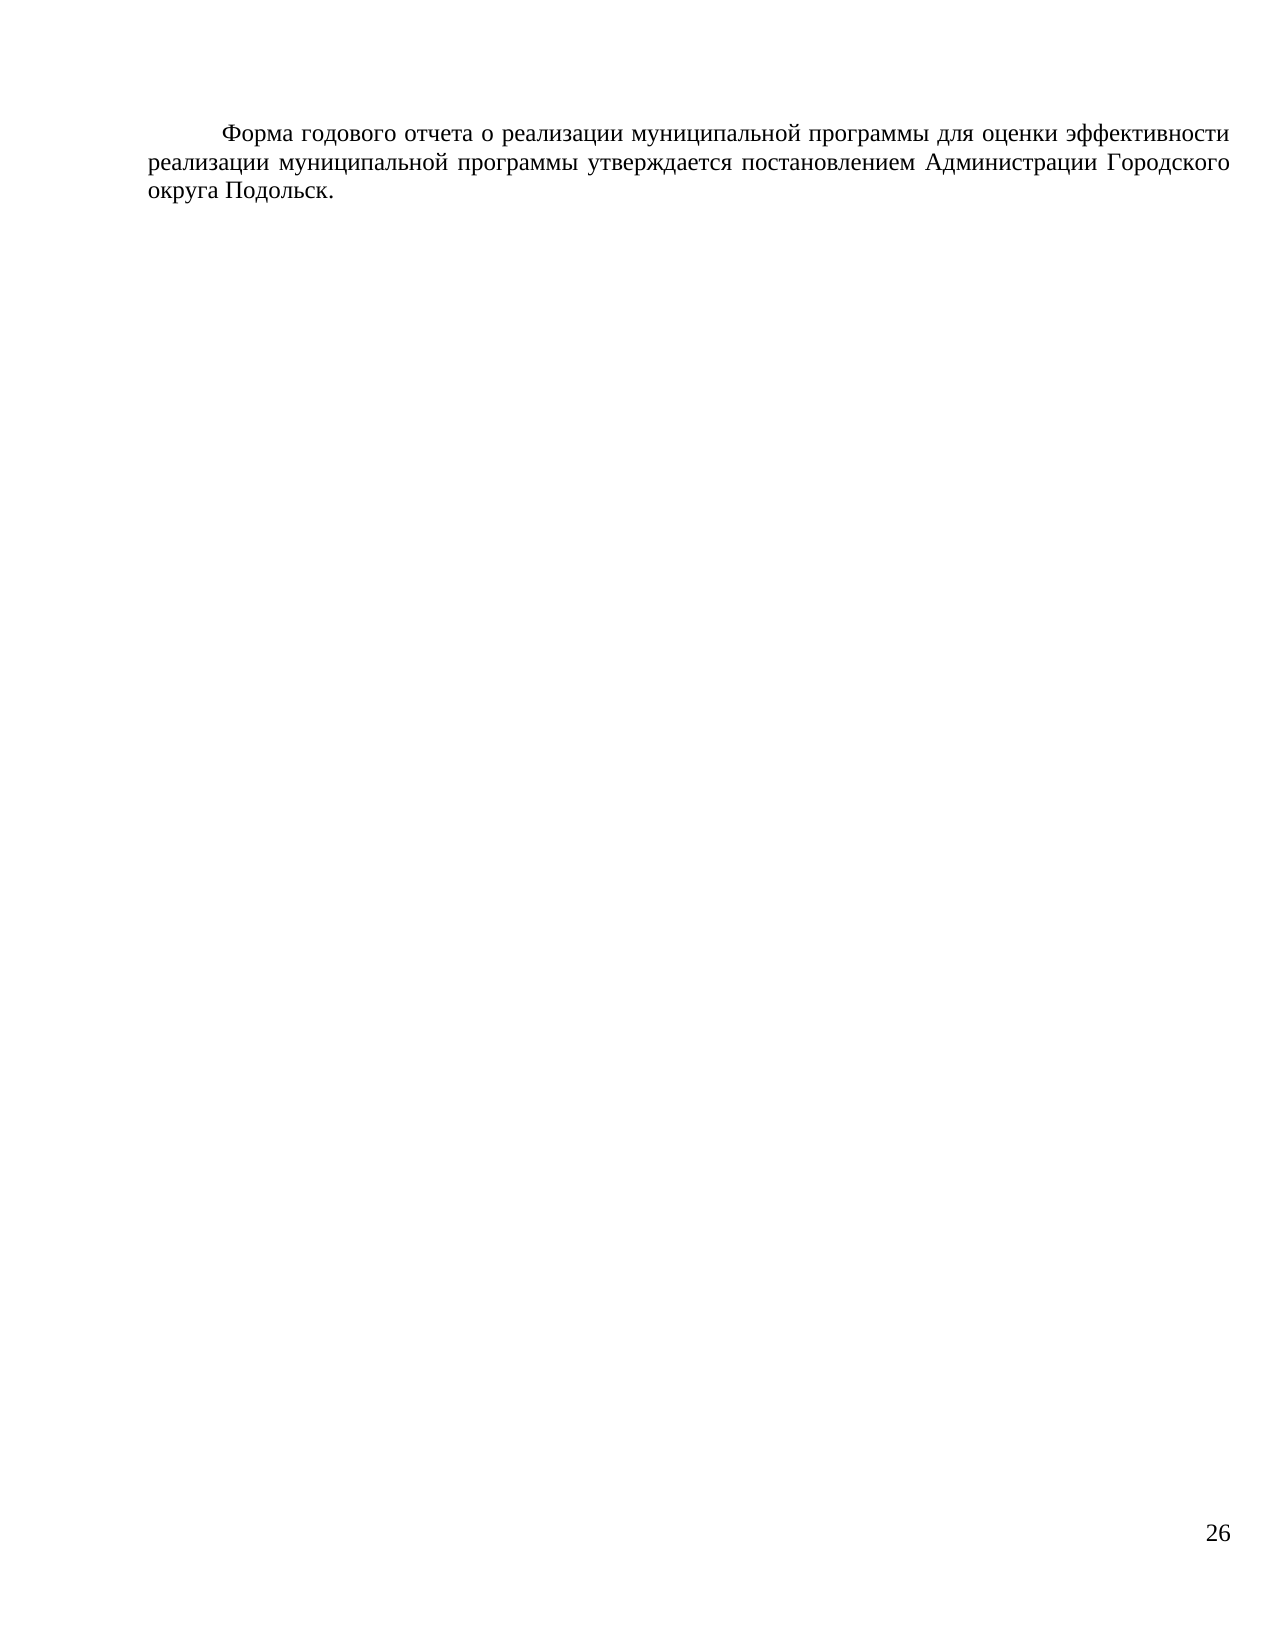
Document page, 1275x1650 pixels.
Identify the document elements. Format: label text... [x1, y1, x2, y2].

text Форма годового отчета о реализации муниципальной программы для оценки эффективности реализации муниципальной программы утверждается постановлением Администрации Городского округа Подольск. [148, 118, 1231, 204]
